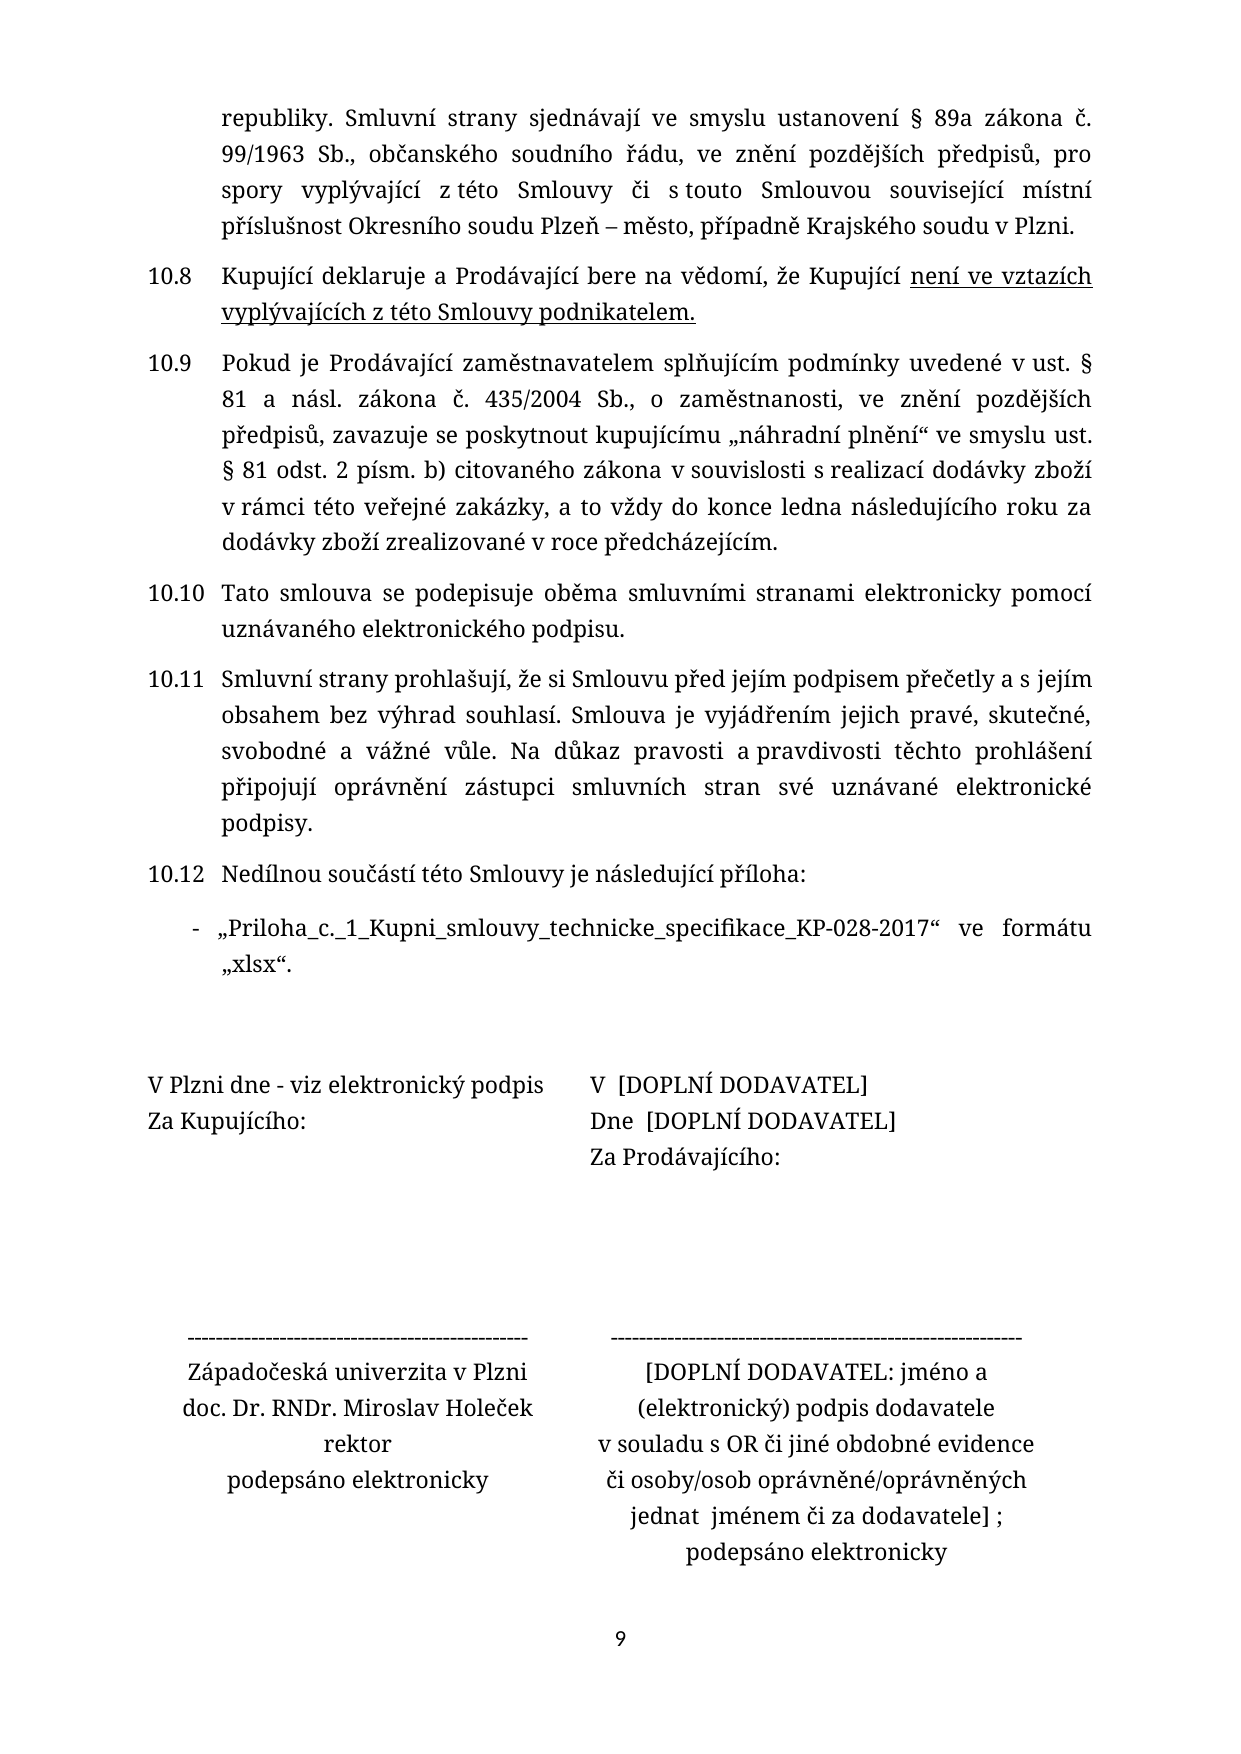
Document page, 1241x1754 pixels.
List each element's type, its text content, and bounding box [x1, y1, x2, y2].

table_header V Plzni dne - viz elektronický podpis Za Kupujícího: ------------------------------------------------ Západočeská univerzita v Plzni doc. Dr. RNDr. Miroslav Holeček rektor podepsáno elektronicky [136, 1069, 579, 1571]
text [148, 102, 1092, 241]
text - „Priloha_c._1_Kupni_smlouvy_technicke_specifikace_KP-028-2017“ ve formátu „xlsx“. [192, 912, 1092, 979]
text 10.12 Nedílnou součástí této Smlouvy je následující příloha: [148, 858, 1092, 889]
table_header V [DOPLNÍ DODAVATEL] Dne [DOPLNÍ DODAVATEL] Za Prodávajícího: ---------------------------------------------------------- [DOPLNÍ DODAVATEL: jméno a (elektronický) podpis dodavatele v souladu s OR či jiné obdobné evidence či osoby/osob oprávněné/oprávněných jednat jménem či za dodavatele] ; podepsáno elektronicky [579, 1069, 1054, 1571]
text 10.10 Tato smlouva se podepisuje oběma smluvními stranami elektronicky pomocí uznávaného elektronického podpisu. [148, 577, 1092, 644]
text 10.9 Pokud je Prodávající zaměstnavatelem splňujícím podmínky uvedené v ust. § 81 a násl. zákona č. 435/2004 Sb., o zaměstnanosti, ve znění pozdějších předpisů, zavazuje se poskytnout kupujícímu „náhradní plnění“ ve smyslu ust. § 81 odst. 2 písm. b) citovaného zákona v souvislosti s realizací dodávky zboží v rámci této veřejné zakázky, a to vždy do konce ledna následujícího roku za dodávky zboží zrealizované v roce předcházejícím. [148, 347, 1092, 558]
text 10.8 Kupující deklaruje a Prodávající bere na vědomí, že Kupující není ve vztazích vyplývajících z této Smlouvy podnikatelem. [148, 260, 1092, 327]
text 10.11 Smluvní strany prohlašují, že si Smlouvu před jejím podpisem přečetly a s jejím obsahem bez výhrad souhlasí. Smlouva je vyjádřením jejich pravé, skutečné, svobodné a vážné vůle. Na důkaz pravosti a pravdivosti těchto prohlášení připojují oprávnění zástupci smluvních stran své uznávané elektronické podpisy. [148, 663, 1092, 838]
